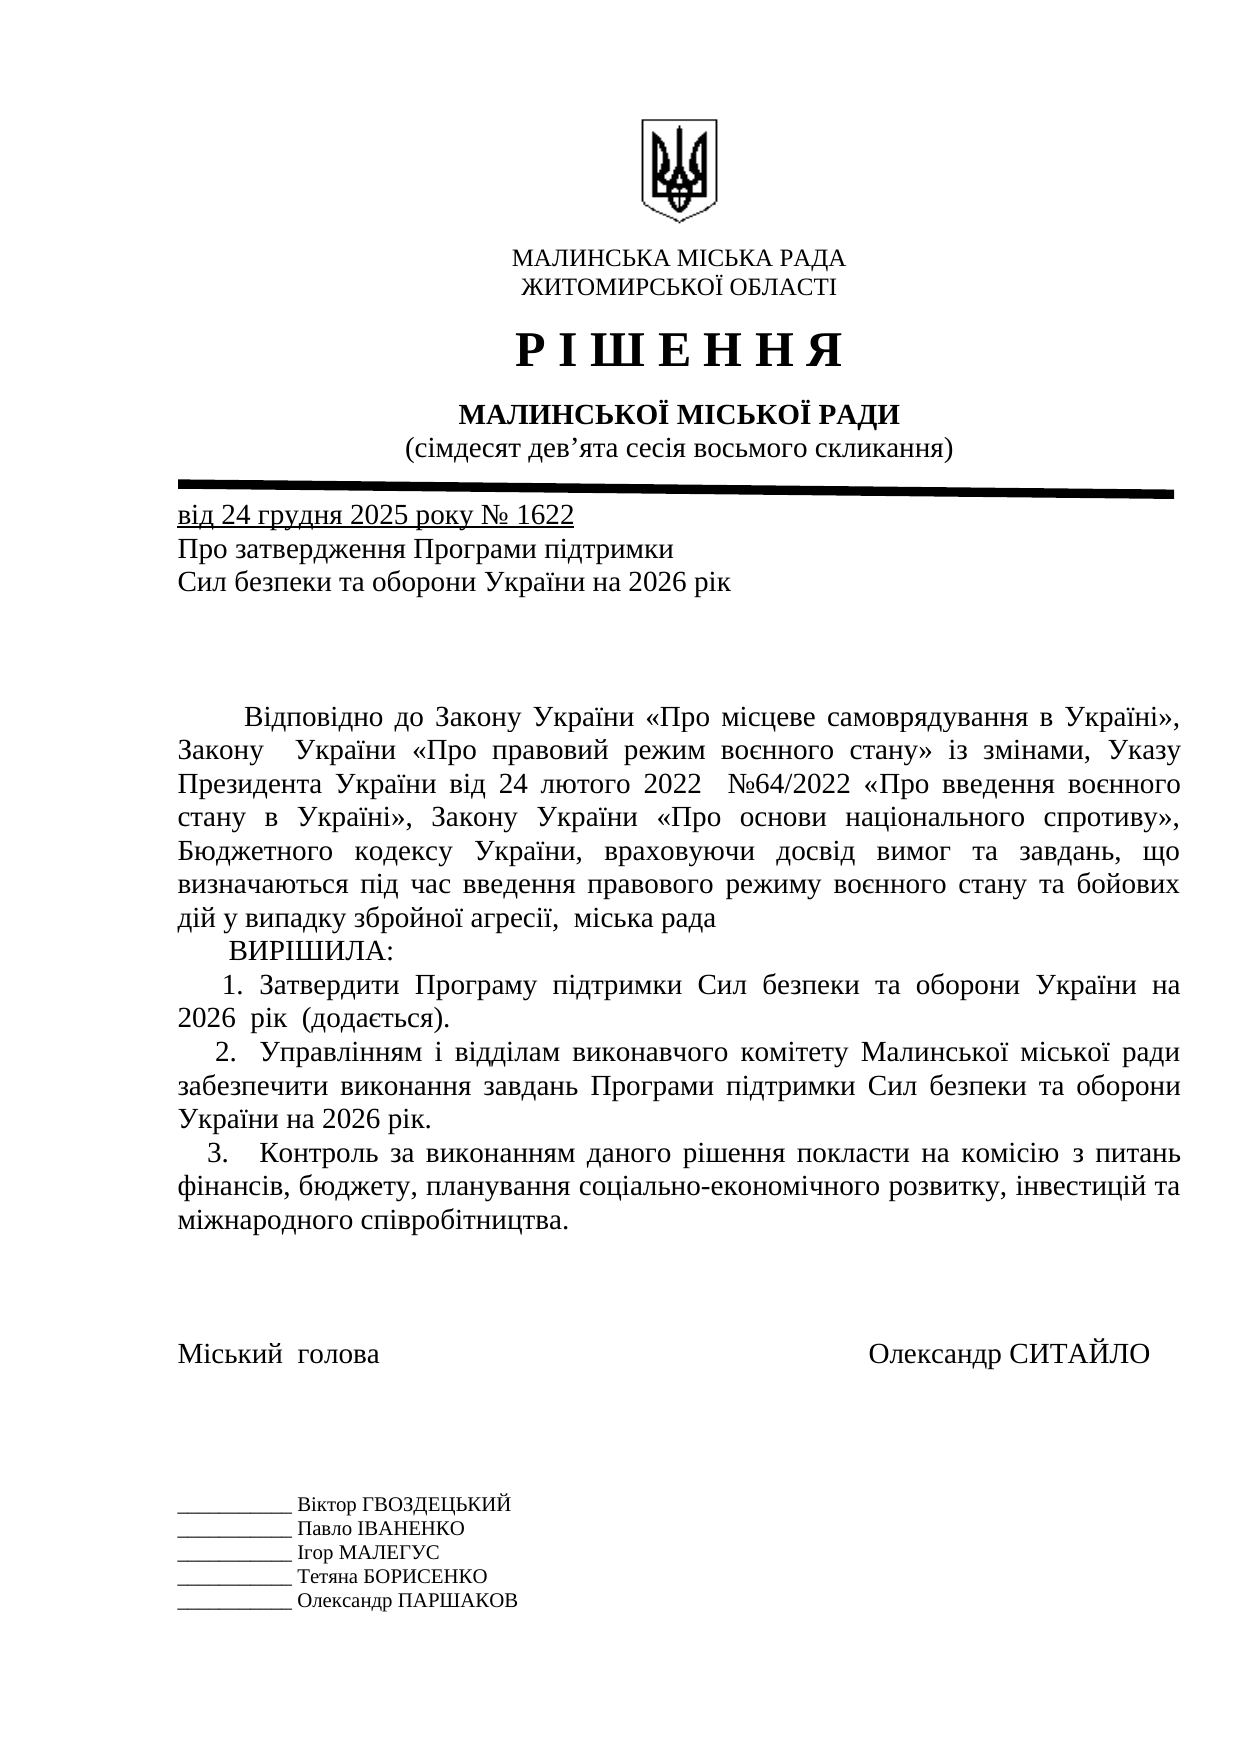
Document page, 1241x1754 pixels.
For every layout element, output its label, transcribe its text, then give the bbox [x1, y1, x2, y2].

text ___________ Тетяна БОРИСЕНКО [177, 1564, 1181, 1588]
list Контроль за виконанням даного рішення покласти на комісію з питань фінансів, бюджету, планування соціально-економічного розвитку, інвестицій та міжнародного співробітництва. [177, 1135, 1181, 1235]
text (сімдесят дев’ята сесія восьмого скликання) [177, 430, 1181, 464]
text МАЛИНСЬКА МІСЬКА РАДА [177, 243, 1181, 272]
list Управлінням і відділам виконавчого комітету Малинської міської ради забезпечити виконання завдань Програми підтримки Сил безпеки та оборони України на 2026 рік. [177, 1034, 1181, 1135]
text ___________ Павло ІВАНЕНКО [177, 1516, 1181, 1540]
text ___________ Олександр ПАРШАКОВ [177, 1588, 1181, 1612]
text Р І Ш Е Н Н я [177, 320, 1181, 378]
text ___________ Ігор МАЛЕГУС [177, 1540, 1181, 1564]
text ___________ Віктор ГВОЗДЕЦЬКИЙ [177, 1492, 1181, 1516]
text Сил безпеки та оборони України на 2026 рік [177, 564, 1181, 598]
text Про затвердження Програми підтримки [177, 531, 1181, 564]
text ВИРІШИЛА: [177, 933, 1181, 967]
text ЖИТОМИРСЬКОЇ ОБЛАСТІ [177, 272, 1181, 301]
text Відповідно до Закону України «Про місцеве самоврядування в Україні», Закону України «Про правовий режим воєнного стану» із змінами, Указу Президента України від 24 лютого 2022 №64/2022 «Про введення воєнного стану в Україні», Закону України «Про основи національного спротиву», Бюджетного кодексу України, враховуючи досвід вимог та завдань, що визначаються під час введення правового режиму воєнного стану та бойових дій у випадку збройної агресії, міська рада [177, 699, 1181, 933]
text малинської МІСЬКОЇ ради [177, 397, 1181, 430]
text від 24 грудня 2025 року № 1622 [177, 497, 1181, 531]
picture [635, 118, 723, 225]
text Міський голова Олександр СИТАЙЛО [177, 1336, 1181, 1369]
list Затвердити Програму підтримки Сил безпеки та оборони України на 2026 рік (додається). [177, 967, 1181, 1034]
